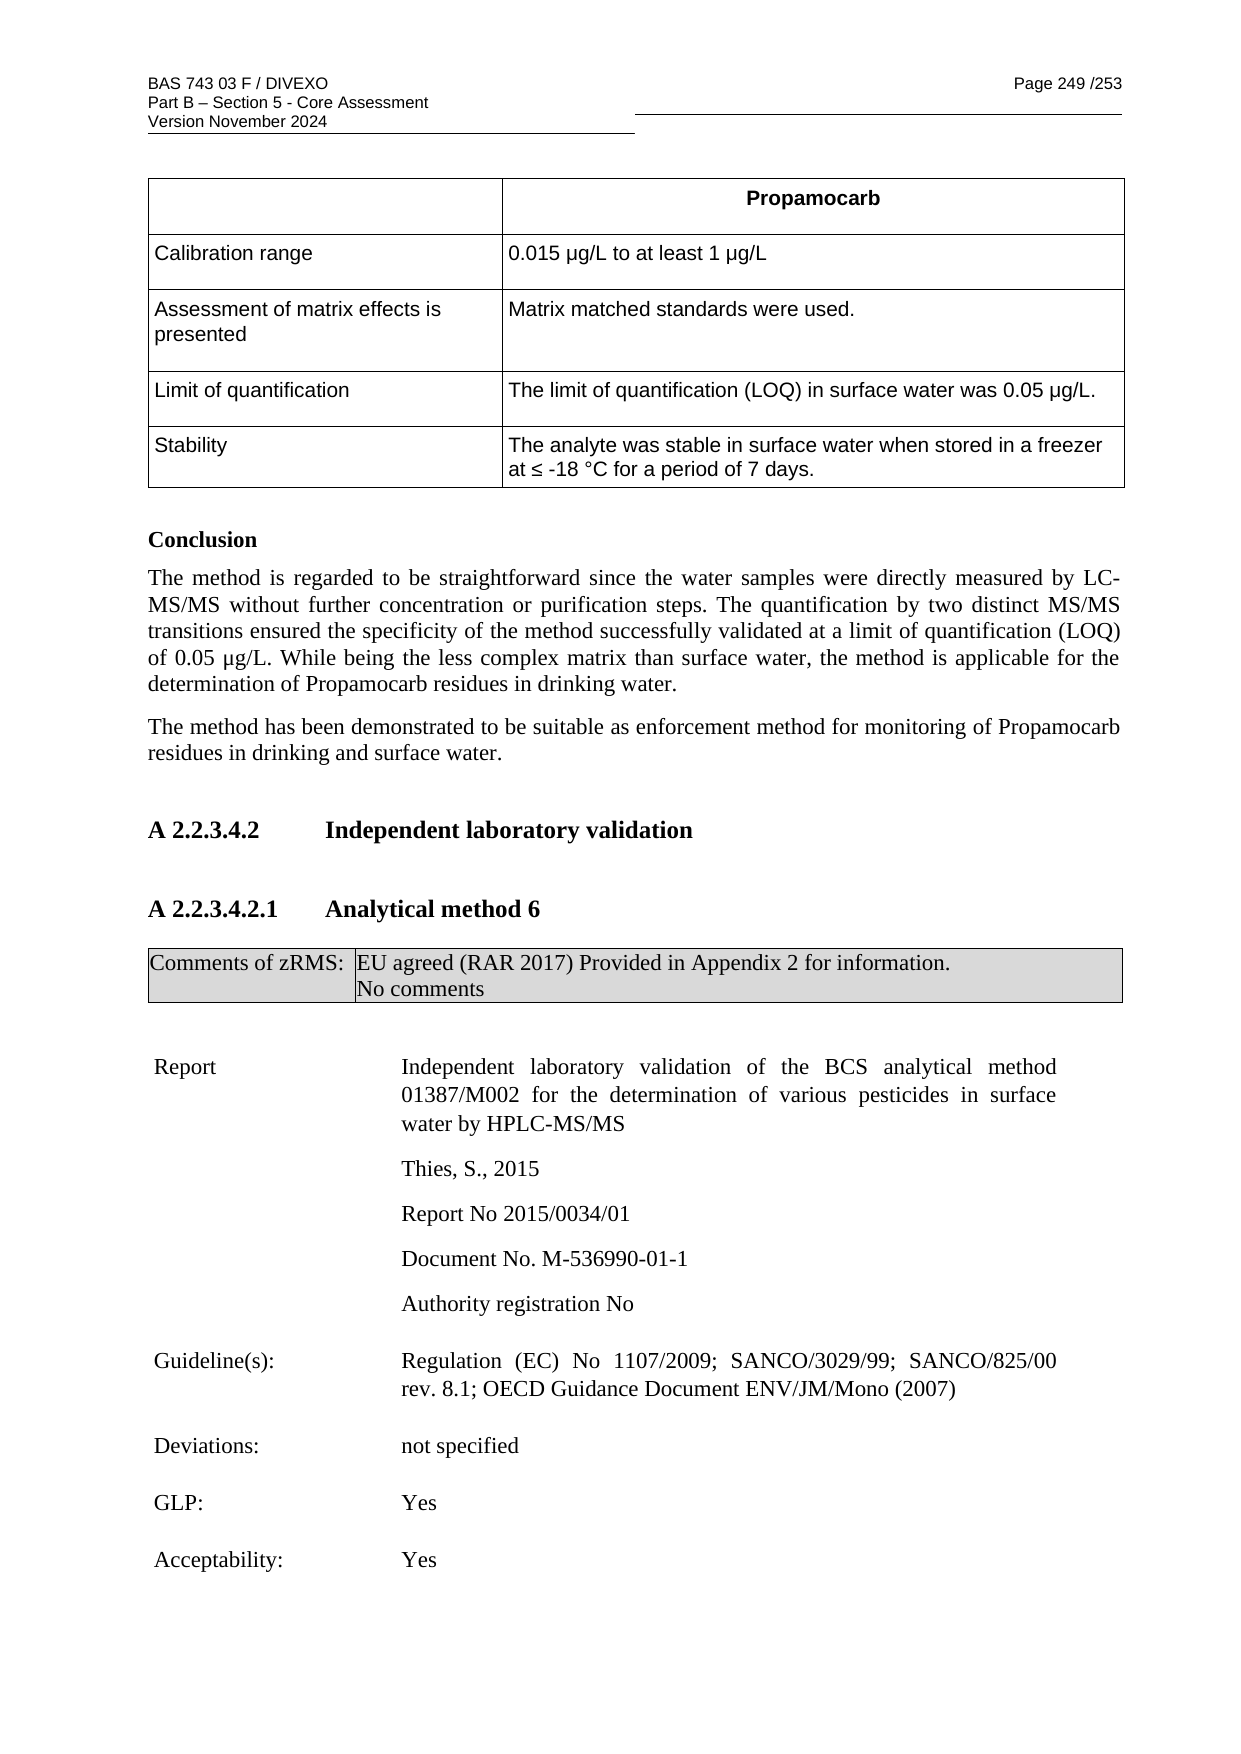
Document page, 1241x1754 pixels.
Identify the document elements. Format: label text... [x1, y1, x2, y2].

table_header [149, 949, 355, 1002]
text The method has been demonstrated to be suitable as enforcement method for monitoring of Propamocarb residues in drinking and surface water. [148, 713, 1122, 766]
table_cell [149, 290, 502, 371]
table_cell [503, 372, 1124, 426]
text Conclusion [148, 526, 1122, 552]
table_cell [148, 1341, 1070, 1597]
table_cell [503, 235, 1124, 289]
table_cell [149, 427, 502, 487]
text Independent laboratory validation [148, 816, 1122, 844]
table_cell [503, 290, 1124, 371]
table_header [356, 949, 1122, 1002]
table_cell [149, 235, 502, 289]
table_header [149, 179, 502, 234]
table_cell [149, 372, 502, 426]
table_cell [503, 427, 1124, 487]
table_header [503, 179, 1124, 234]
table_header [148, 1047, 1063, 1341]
text Analytical method 6 [148, 894, 1122, 923]
text The method is regarded to be straightforward since the water samples were directly measured by LC-MS/MS without further concentration or purification steps. The quantification by two distinct MS/MS transitions ensured the specificity of the method successfully validated at a limit of quantification (LOQ) of 0.05 μg/L. While being the less complex matrix than surface water, the method is applicable for the determination of Propamocarb residues in drinking water. [148, 564, 1122, 696]
